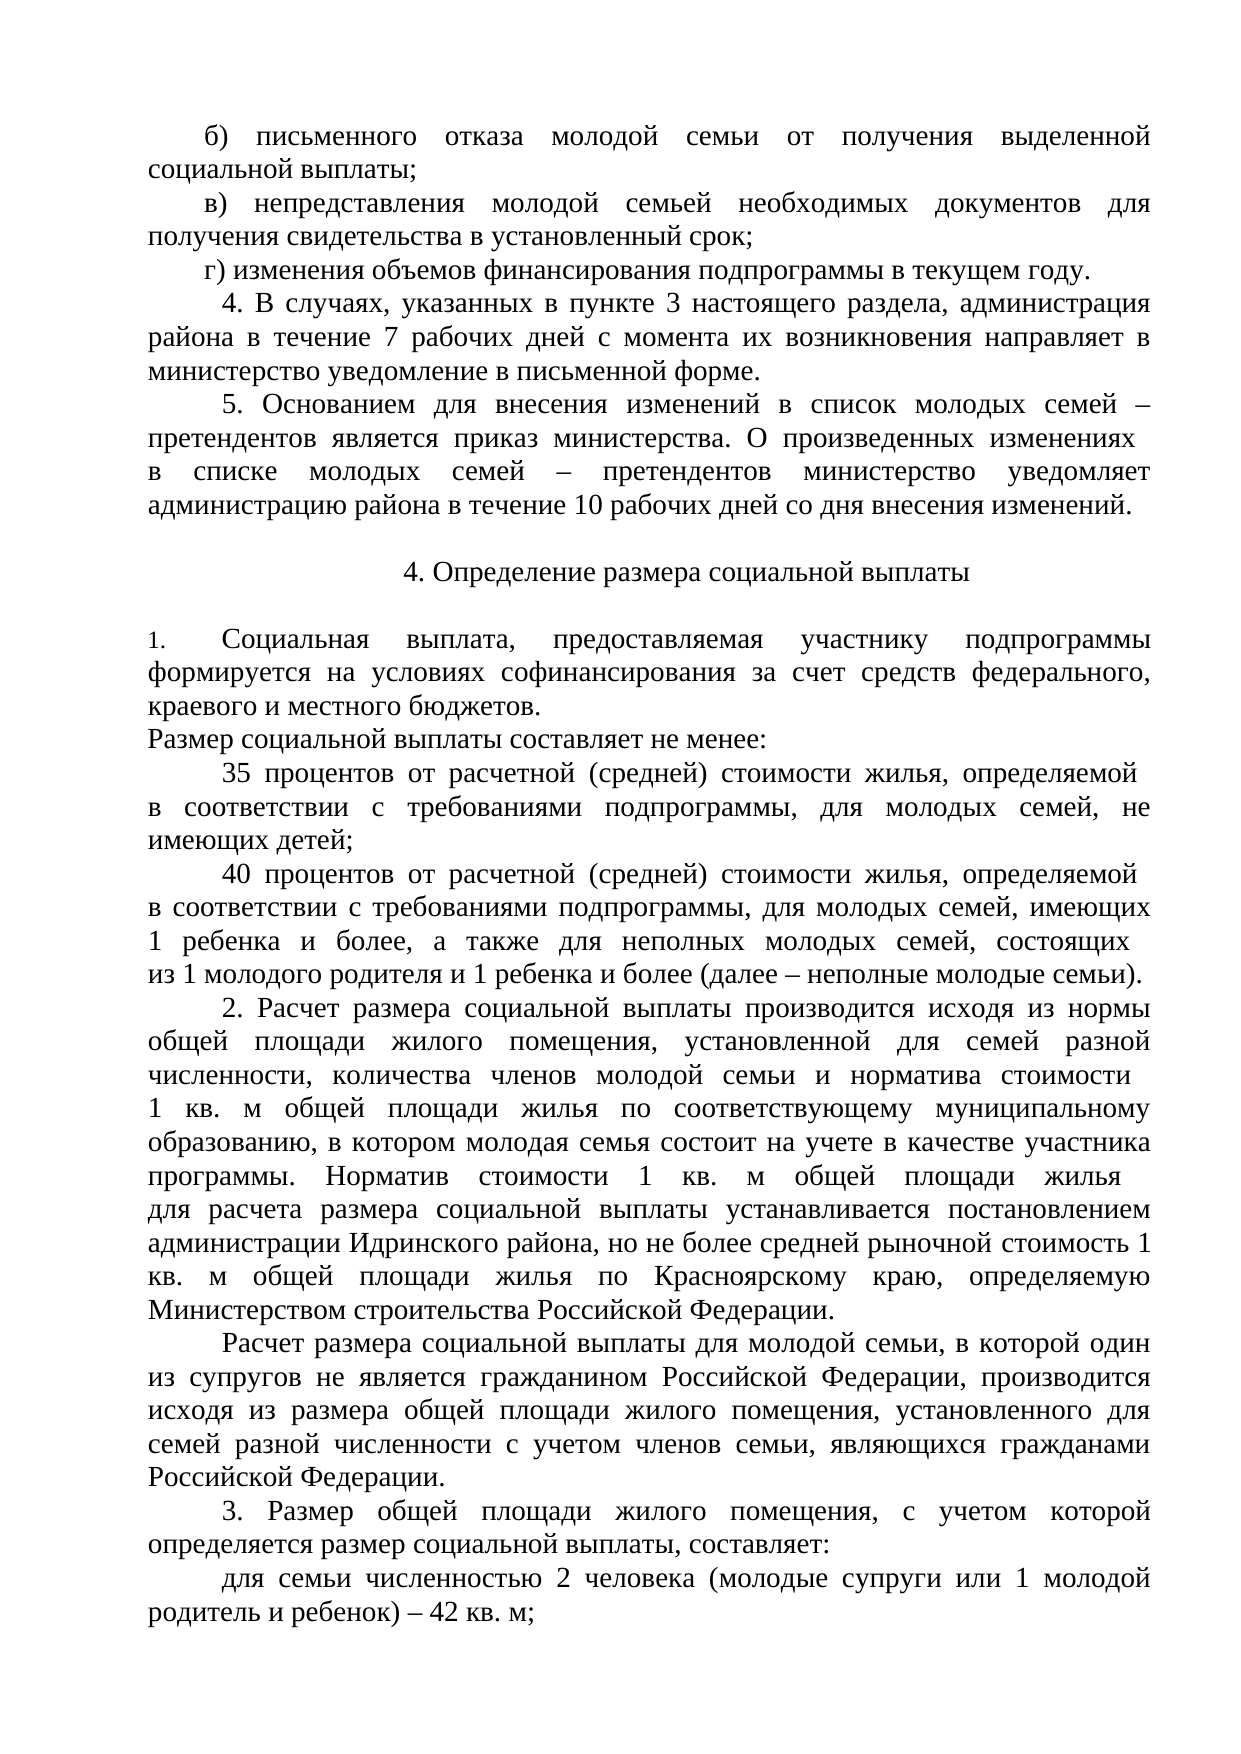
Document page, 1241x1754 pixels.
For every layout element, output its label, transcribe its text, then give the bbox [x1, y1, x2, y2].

text г) изменения объемов финансирования подпрограммы в текущем году. [148, 252, 1152, 286]
text 5. Основанием для внесения изменений в список молодых семей – претендентов является приказ министерства. О произведенных изменениях в списке молодых семей – претендентов министерство уведомляет администрацию района в течение 10 рабочих дней со дня внесения изменений. [148, 386, 1152, 520]
text 35 процентов от расчетной (средней) стоимости жилья, определяемой в соответствии с требованиями подпрограммы, для молодых семей, не имеющих детей; [148, 755, 1152, 856]
text 4. Определение размера социальной выплаты [148, 554, 1152, 587]
text 4. В случаях, указанных в пункте 3 настоящего раздела, администрация района в течение 7 рабочих дней с момента их возникновения направляет в министерство уведомление в письменной форме. [148, 286, 1152, 386]
text Размер социальной выплаты составляет не менее: [147, 722, 1152, 755]
text б) письменного отказа молодой семьи от получения выделенной социальной выплаты; [148, 118, 1152, 185]
text 40 процентов от расчетной (средней) стоимости жилья, определяемой в соответствии с требованиями подпрограммы, для молодых семей, имеющих 1 ребенка и более, а также для неполных молодых семей, состоящих из 1 молодого родителя и 1 ребенка и более (далее – неполные молодые семьи). [148, 856, 1152, 990]
list Социальная выплата, предоставляемая участнику подпрограммы формируется на условиях софинансирования за счет средств федерального, краевого и местного бюджетов. [147, 621, 1152, 722]
text 3. Размер общей площади жилого помещения, с учетом которой определяется размер социальной выплаты, составляет: [148, 1493, 1152, 1560]
text в) непредставления молодой семьей необходимых документов для получения свидетельства в установленный срок; [148, 185, 1152, 252]
text 2. Расчет размера социальной выплаты производится исходя из нормы общей площади жилого помещения, установленной для семей разной численности, количества членов молодой семьи и норматива стоимости 1 кв. м общей площади жилья по соответствующему муниципальному образованию, в котором молодая семья состоит на учете в качестве участника программы. Норматив стоимости 1 кв. м общей площади жилья для расчета размера социальной выплаты устанавливается постановлением администрации Идринского района, но не более средней рыночной стоимость 1 кв. м общей площади жилья по Красноярскому краю, определяемую Министерством строительства Российской Федерации. [148, 990, 1152, 1325]
text для семьи численностью 2 человека (молодые супруги или 1 молодой родитель и ребенок) – 42 кв. м; [148, 1560, 1152, 1627]
text Расчет размера социальной выплаты для молодой семьи, в которой один из супругов не является гражданином Российской Федерации, производится исходя из размера общей площади жилого помещения, установленного для семей разной численности с учетом членов семьи, являющихся гражданами Российской Федерации. [148, 1325, 1152, 1493]
